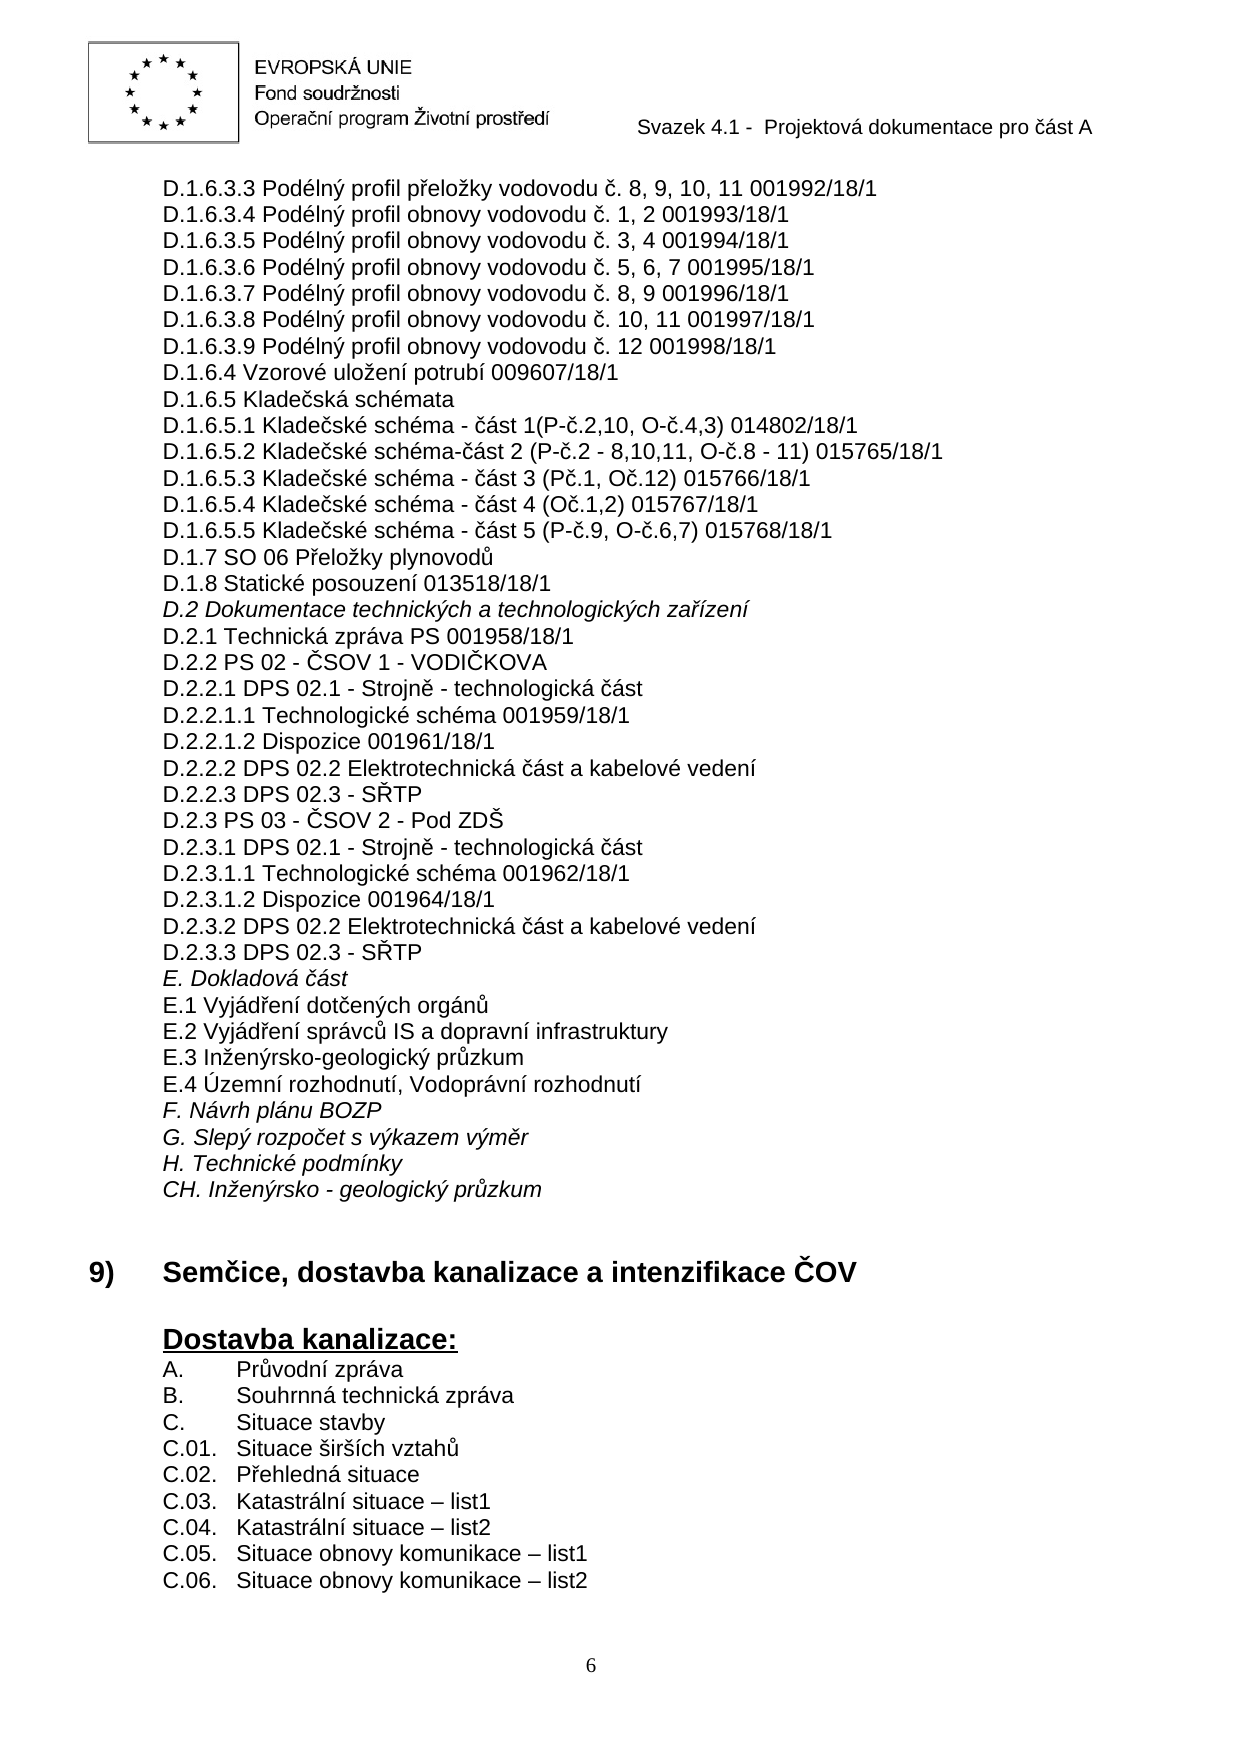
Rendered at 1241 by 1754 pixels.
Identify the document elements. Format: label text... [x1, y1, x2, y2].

text D.2.2.1 DPS 02.1 - Strojně - technologická část [162, 675, 1093, 702]
text B. Souhrnná technická zpráva [89, 1382, 1093, 1408]
text D.2.2 PS 02 - ČSOV 1 - VODIČKOVA [162, 649, 1093, 675]
text E. Dokladová část [162, 965, 1093, 992]
text C. Situace stavby [89, 1408, 1093, 1435]
text C.02. Přehledná situace [89, 1461, 1093, 1488]
text 9) Semčice, dostavba kanalizace a intenzifikace ČOV [89, 1255, 1093, 1289]
text D.1.6.5.3 Kladečské schéma - část 3 (Pč.1, Oč.12) 015766/18/1 [162, 464, 1093, 491]
text D.2.3 PS 03 - ČSOV 2 - Pod ZDŠ [162, 807, 1093, 833]
text C.04. Katastrální situace – list2 [89, 1514, 1093, 1540]
text D.2.3.1.1 Technologické schéma 001962/18/1 [162, 860, 1093, 886]
text D.1.6.5.5 Kladečské schéma - část 5 (P-č.9, O-č.6,7) 015768/18/1 [162, 517, 1093, 544]
text E.4 Územní rozhodnutí, Vodoprávní rozhodnutí [162, 1071, 1093, 1097]
text D.2.2.2 DPS 02.2 Elektrotechnická část a kabelové vedení [162, 754, 1093, 781]
text D.2.2.1.1 Technologické schéma 001959/18/1 [162, 702, 1093, 728]
text D.1.6.3.6 Podélný profil obnovy vodovodu č. 5, 6, 7 001995/18/1 [162, 254, 1093, 280]
text D.1.6.5 Kladečská schémata [162, 386, 1093, 412]
text D.1.6.3.4 Podélný profil obnovy vodovodu č. 1, 2 001993/18/1 [162, 201, 1093, 227]
text D.2.2.1.2 Dispozice 001961/18/1 [162, 728, 1093, 754]
text C.06. Situace obnovy komunikace – list2 [89, 1567, 1093, 1593]
text D.2.3.2 DPS 02.2 Elektrotechnická část a kabelové vedení [162, 913, 1093, 939]
text C.03. Katastrální situace – list1 [89, 1488, 1093, 1514]
text E.1 Vyjádření dotčených orgánů [162, 992, 1093, 1018]
text D.1.6.3.8 Podélný profil obnovy vodovodu č. 10, 11 001997/18/1 [162, 306, 1093, 333]
text E.3 Inženýrsko-geologický průzkum [162, 1044, 1093, 1071]
text D.1.7 SO 06 Přeložky plynovodů [162, 544, 1093, 570]
text D.2.3.3 DPS 02.3 - SŘTP [162, 939, 1093, 965]
text D.1.6.3.3 Podélný profil přeložky vodovodu č. 8, 9, 10, 11 001992/18/1 [162, 175, 1093, 201]
text D.1.6.4 Vzorové uložení potrubí 009607/18/1 [162, 359, 1093, 386]
text D.1.6.3.5 Podélný profil obnovy vodovodu č. 3, 4 001994/18/1 [162, 227, 1093, 254]
picture [79, 36, 556, 147]
text D.1.6.3.7 Podélný profil obnovy vodovodu č. 8, 9 001996/18/1 [162, 280, 1093, 306]
text D.1.6.3.9 Podélný profil obnovy vodovodu č. 12 001998/18/1 [162, 333, 1093, 359]
text D.1.6.5.2 Kladečské schéma-část 2 (P-č.2 - 8,10,11, O-č.8 - 11) 015765/18/1 [162, 438, 1093, 464]
text H. Technické podmínky [162, 1150, 1093, 1176]
text D.2.3.1 DPS 02.1 - Strojně - technologická část [162, 833, 1093, 860]
text D.1.8 Statické posouzení 013518/18/1 [162, 570, 1093, 596]
text C.01. Situace širších vztahů [89, 1435, 1093, 1461]
text Dostavba kanalizace: [89, 1322, 1093, 1356]
text D.2 Dokumentace technických a technologických zařízení [162, 596, 1093, 623]
text CH. Inženýrsko - geologický průzkum [162, 1176, 1093, 1202]
text D.2.2.3 DPS 02.3 - SŘTP [162, 781, 1093, 807]
text E.2 Vyjádření správců IS a dopravní infrastruktury [162, 1018, 1093, 1044]
text D.1.6.5.1 Kladečské schéma - část 1(P-č.2,10, O-č.4,3) 014802/18/1 [162, 412, 1093, 438]
text D.1.6.5.4 Kladečské schéma - část 4 (Oč.1,2) 015767/18/1 [162, 491, 1093, 517]
text G. Slepý rozpočet s výkazem výměr [162, 1123, 1093, 1150]
text A. Průvodní zpráva [89, 1356, 1093, 1382]
text D.2.1 Technická zpráva PS 001958/18/1 [162, 623, 1093, 649]
text F. Návrh plánu BOZP [162, 1097, 1093, 1123]
text D.2.3.1.2 Dispozice 001964/18/1 [162, 886, 1093, 913]
text C.05. Situace obnovy komunikace – list1 [89, 1540, 1093, 1567]
